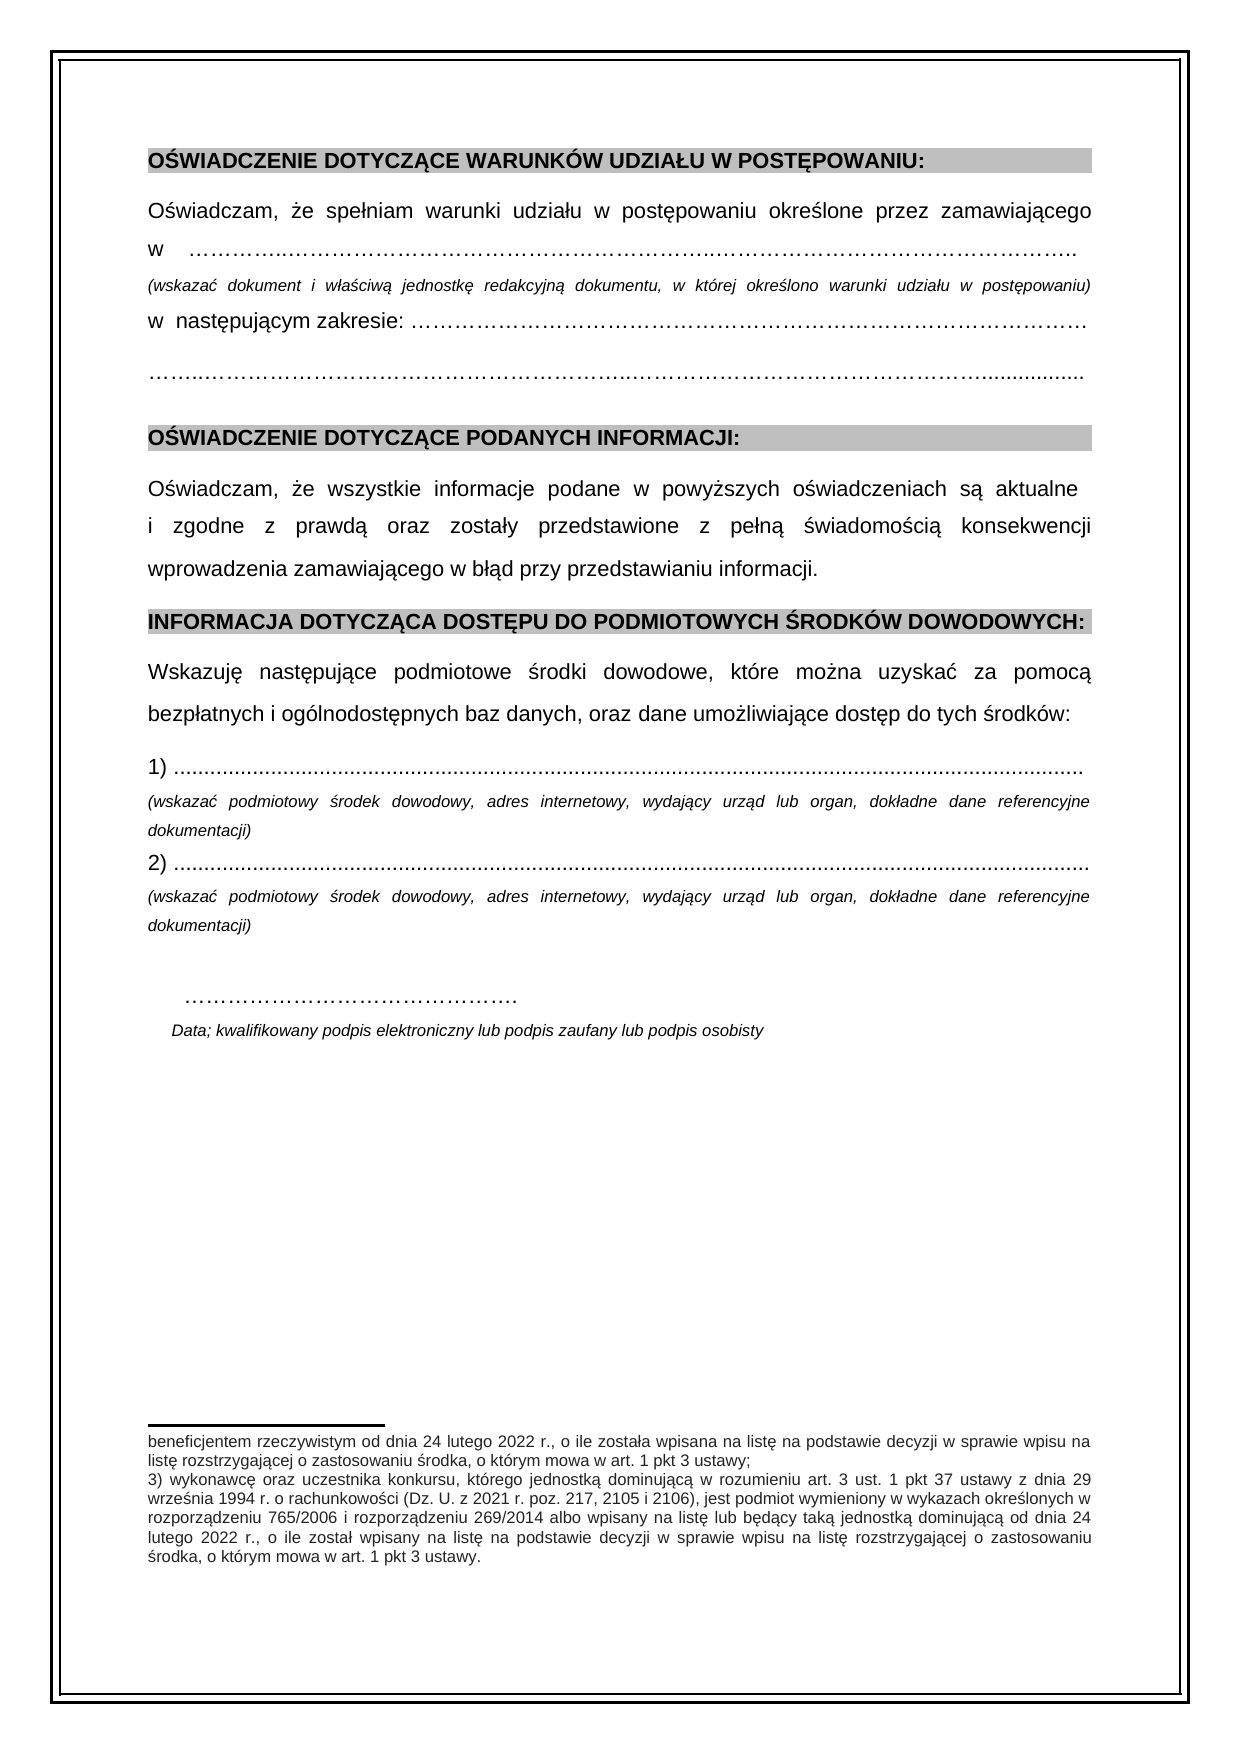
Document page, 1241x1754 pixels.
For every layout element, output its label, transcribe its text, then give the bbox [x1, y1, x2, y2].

text ………………………………………. [148, 983, 1092, 1008]
text ……..…………………………………………………..…………………………………………................. [148, 359, 1092, 384]
text OŚWIADCZENIE DOTYCZĄCE WARUNKÓW UDZIAŁU W POSTĘPOWANIU: [148, 148, 1092, 173]
text Oświadczam, że wszystkie informacje podane w powyższych oświadczeniach są aktualne i zgodne z prawdą oraz zostały przedstawione z pełną świadomością konsekwencji wprowadzenia zamawiającego w błąd przy przedstawianiu informacji. [148, 476, 1092, 582]
text Wskazuję następujące podmiotowe środki dowodowe, które można uzyskać za pomocą bezpłatnych i ogólnodostępnych baz danych, oraz dane umożliwiające dostęp do tych środków: [148, 659, 1092, 727]
text OŚWIADCZENIE DOTYCZĄCE PODANYCH INFORMACJI: [148, 425, 1092, 451]
text (wskazać podmiotowy środek dowodowy, adres internetowy, wydający urząd lub organ, dokładne dane referencyjne dokumentacji) [148, 887, 1092, 935]
text INFORMACJA DOTYCZĄCA DOSTĘPU DO PODMIOTOWYCH ŚRODKÓW DOWODOWYCH: [148, 609, 1092, 634]
text Data; kwalifikowany podpis elektroniczny lub podpis zaufany lub podpis osobisty [148, 1020, 1092, 1039]
text 2) ....................................................................................................................................................... [148, 849, 1092, 875]
text 1) ...................................................................................................................................................... [148, 754, 1092, 779]
text (wskazać podmiotowy środek dowodowy, adres internetowy, wydający urząd lub organ, dokładne dane referencyjne dokumentacji) [148, 792, 1092, 840]
text Oświadczam, że spełniam warunki udziału w postępowaniu określone przez zamawiającego w …………..…………………………………………………..………………………………………….. (wskazać dokument i właściwą jednostkę redakcyjną dokumentu, w której określono warunki udziału w postępowaniu) w następującym zakresie: ………………………………………………………………………………… [148, 198, 1092, 334]
